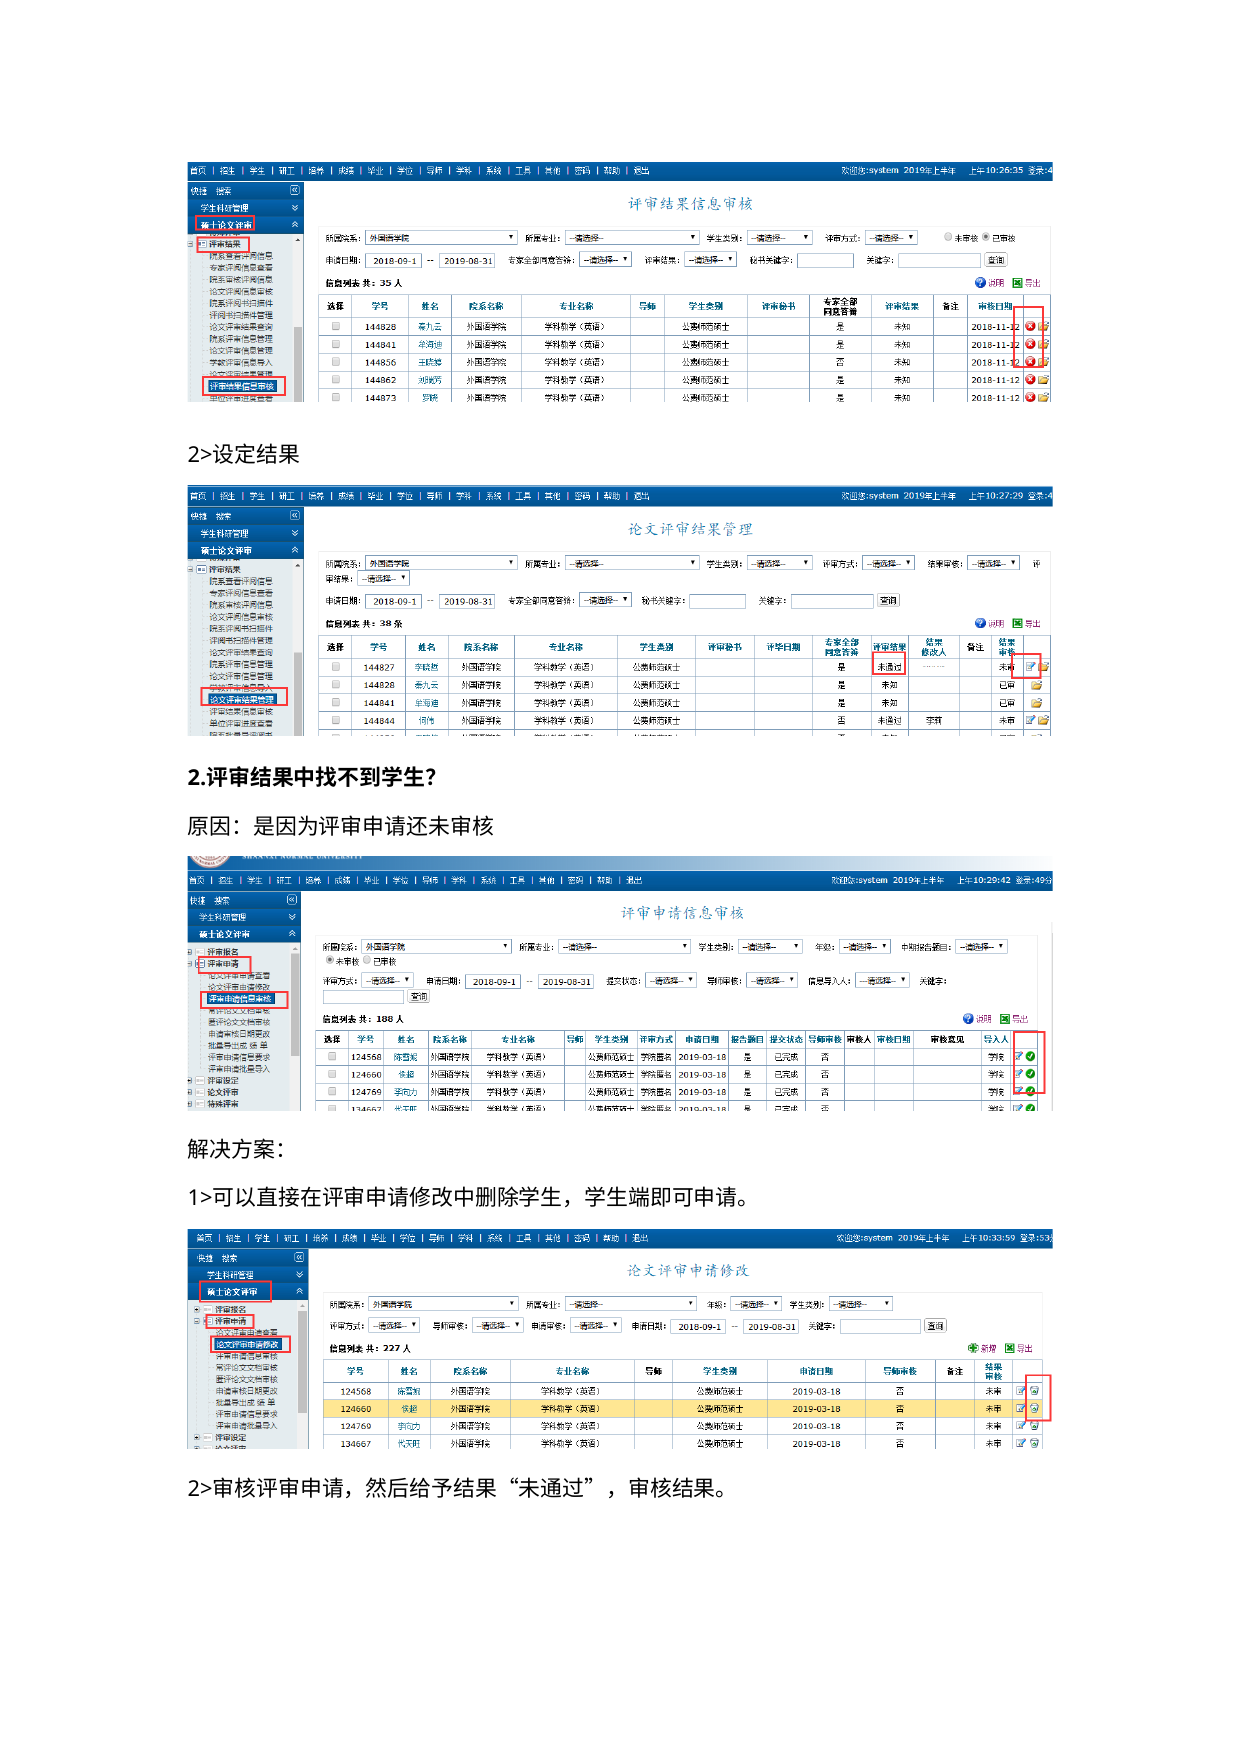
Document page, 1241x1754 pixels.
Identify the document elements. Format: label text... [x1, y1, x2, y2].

picture [187, 1228, 1053, 1449]
text 2.评审结果中找不到学生？ [187, 760, 1053, 793]
picture [187, 162, 1053, 402]
picture [187, 485, 1053, 736]
text 2>设定结果 [187, 437, 1053, 469]
text 解决方案： [187, 1132, 1053, 1164]
text 2>审核评审申请，然后给予结果“未通过”，审核结果。 [187, 1471, 1053, 1503]
picture [187, 856, 1053, 1111]
text 1>可以直接在评审申请修改中删除学生，学生端即可申请。 [187, 1180, 1053, 1212]
text 原因：是因为评审申请还未审核 [187, 808, 1053, 841]
